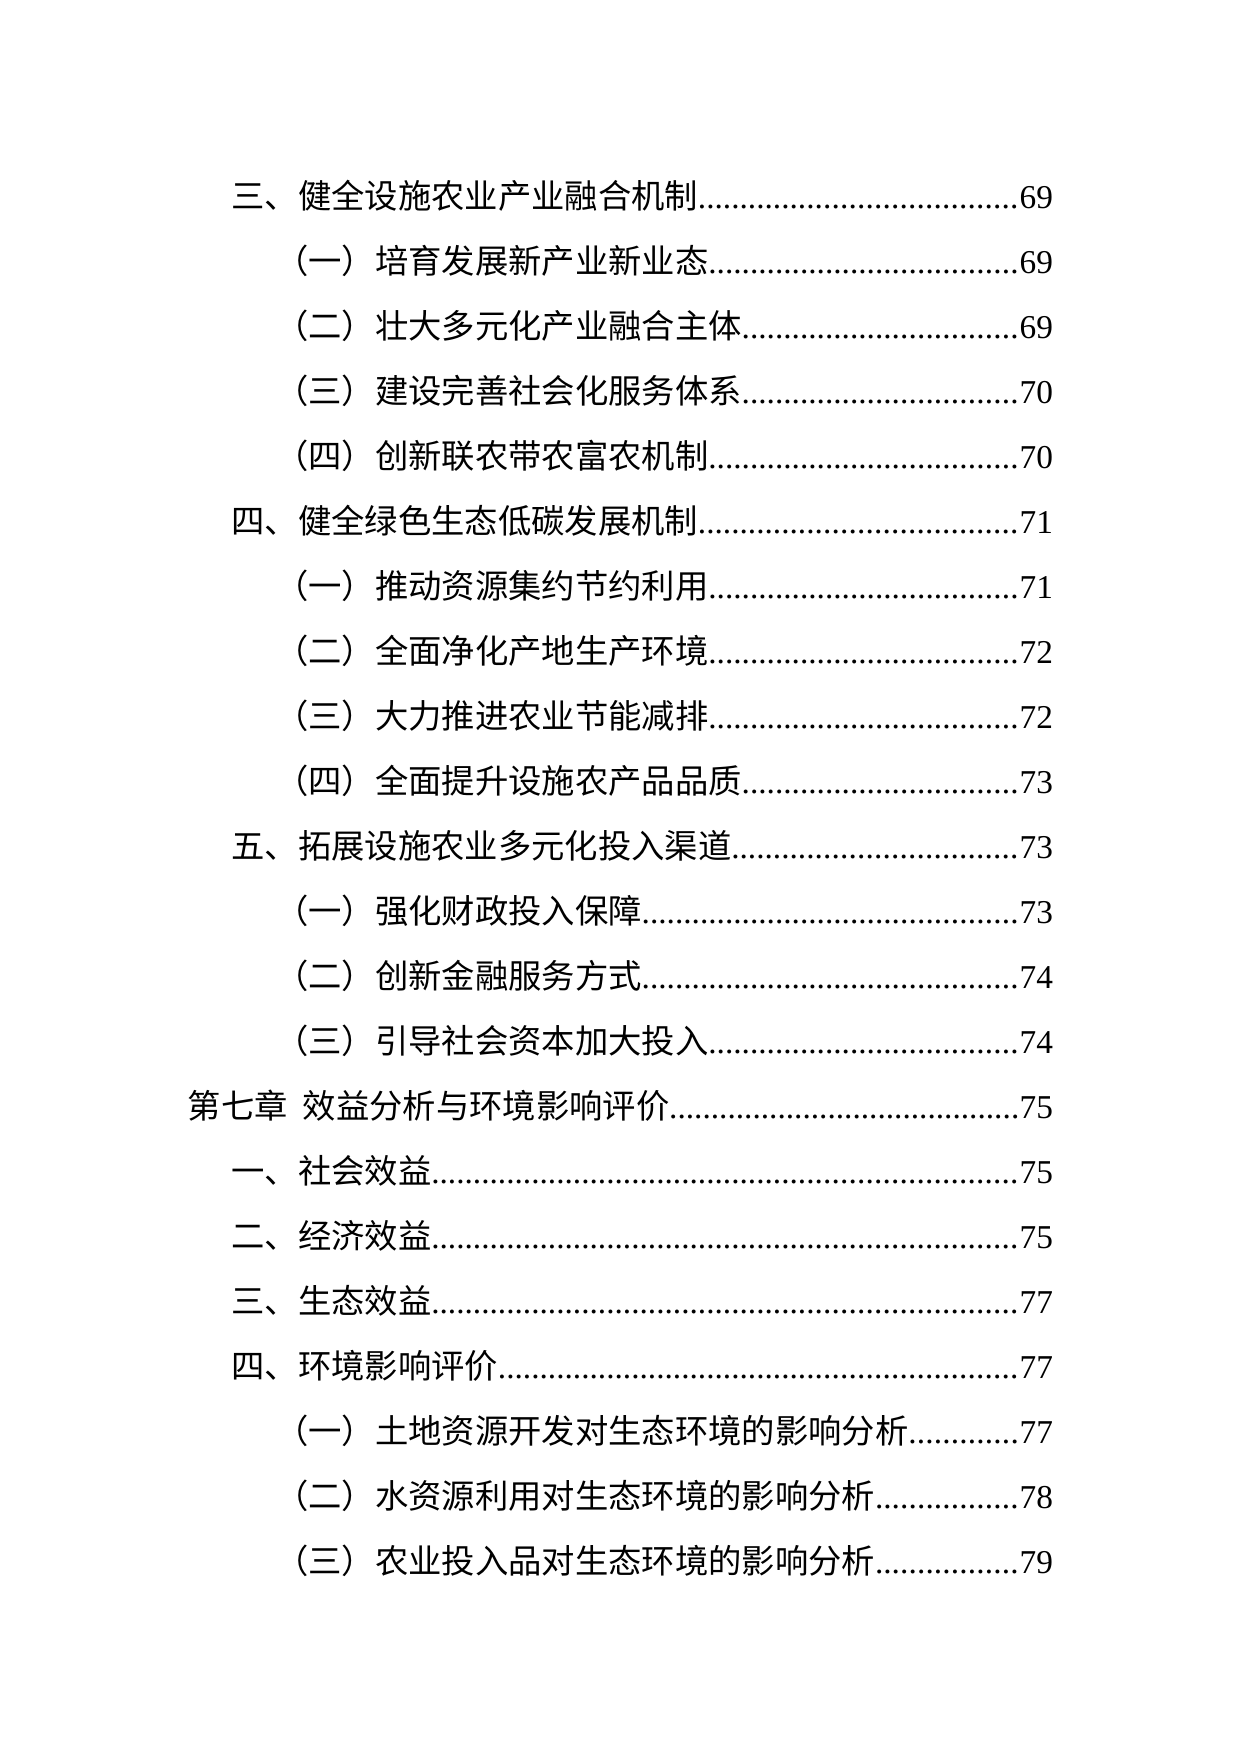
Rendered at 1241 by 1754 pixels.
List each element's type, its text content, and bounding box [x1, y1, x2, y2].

text 四、健全绿色生态低碳发展机制 71 [231, 487, 1053, 552]
text 一、社会效益 75 [231, 1137, 1053, 1202]
text 三、生态效益 77 [231, 1267, 1053, 1332]
text （二）全面净化产地生产环境 72 [275, 617, 1053, 682]
text 三、健全设施农业产业融合机制 69 [231, 162, 1053, 227]
text （一）培育发展新产业新业态 69 [275, 227, 1053, 292]
text （三）建设完善社会化服务体系 70 [275, 357, 1053, 422]
text （三）大力推进农业节能减排 72 [275, 682, 1053, 747]
text （三）引导社会资本加大投入 74 [275, 1007, 1053, 1072]
text 五、拓展设施农业多元化投入渠道 73 [231, 812, 1053, 877]
text （二）创新金融服务方式 74 [275, 942, 1053, 1007]
text （一）强化财政投入保障 73 [275, 877, 1053, 942]
text （四）创新联农带农富农机制 70 [275, 422, 1053, 487]
text （三）农业投入品对生态环境的影响分析 79 [275, 1527, 1053, 1592]
text 四、环境影响评价 77 [231, 1332, 1053, 1397]
text 第七章 效益分析与环境影响评价 75 [187, 1072, 1053, 1137]
text （四）全面提升设施农产品品质 73 [275, 747, 1053, 812]
text （二）水资源利用对生态环境的影响分析 78 [275, 1462, 1053, 1527]
text （二）壮大多元化产业融合主体 69 [275, 292, 1053, 357]
text 二、经济效益 75 [231, 1202, 1053, 1267]
text （一）推动资源集约节约利用 71 [275, 552, 1053, 617]
text （一）土地资源开发对生态环境的影响分析 77 [275, 1397, 1053, 1462]
